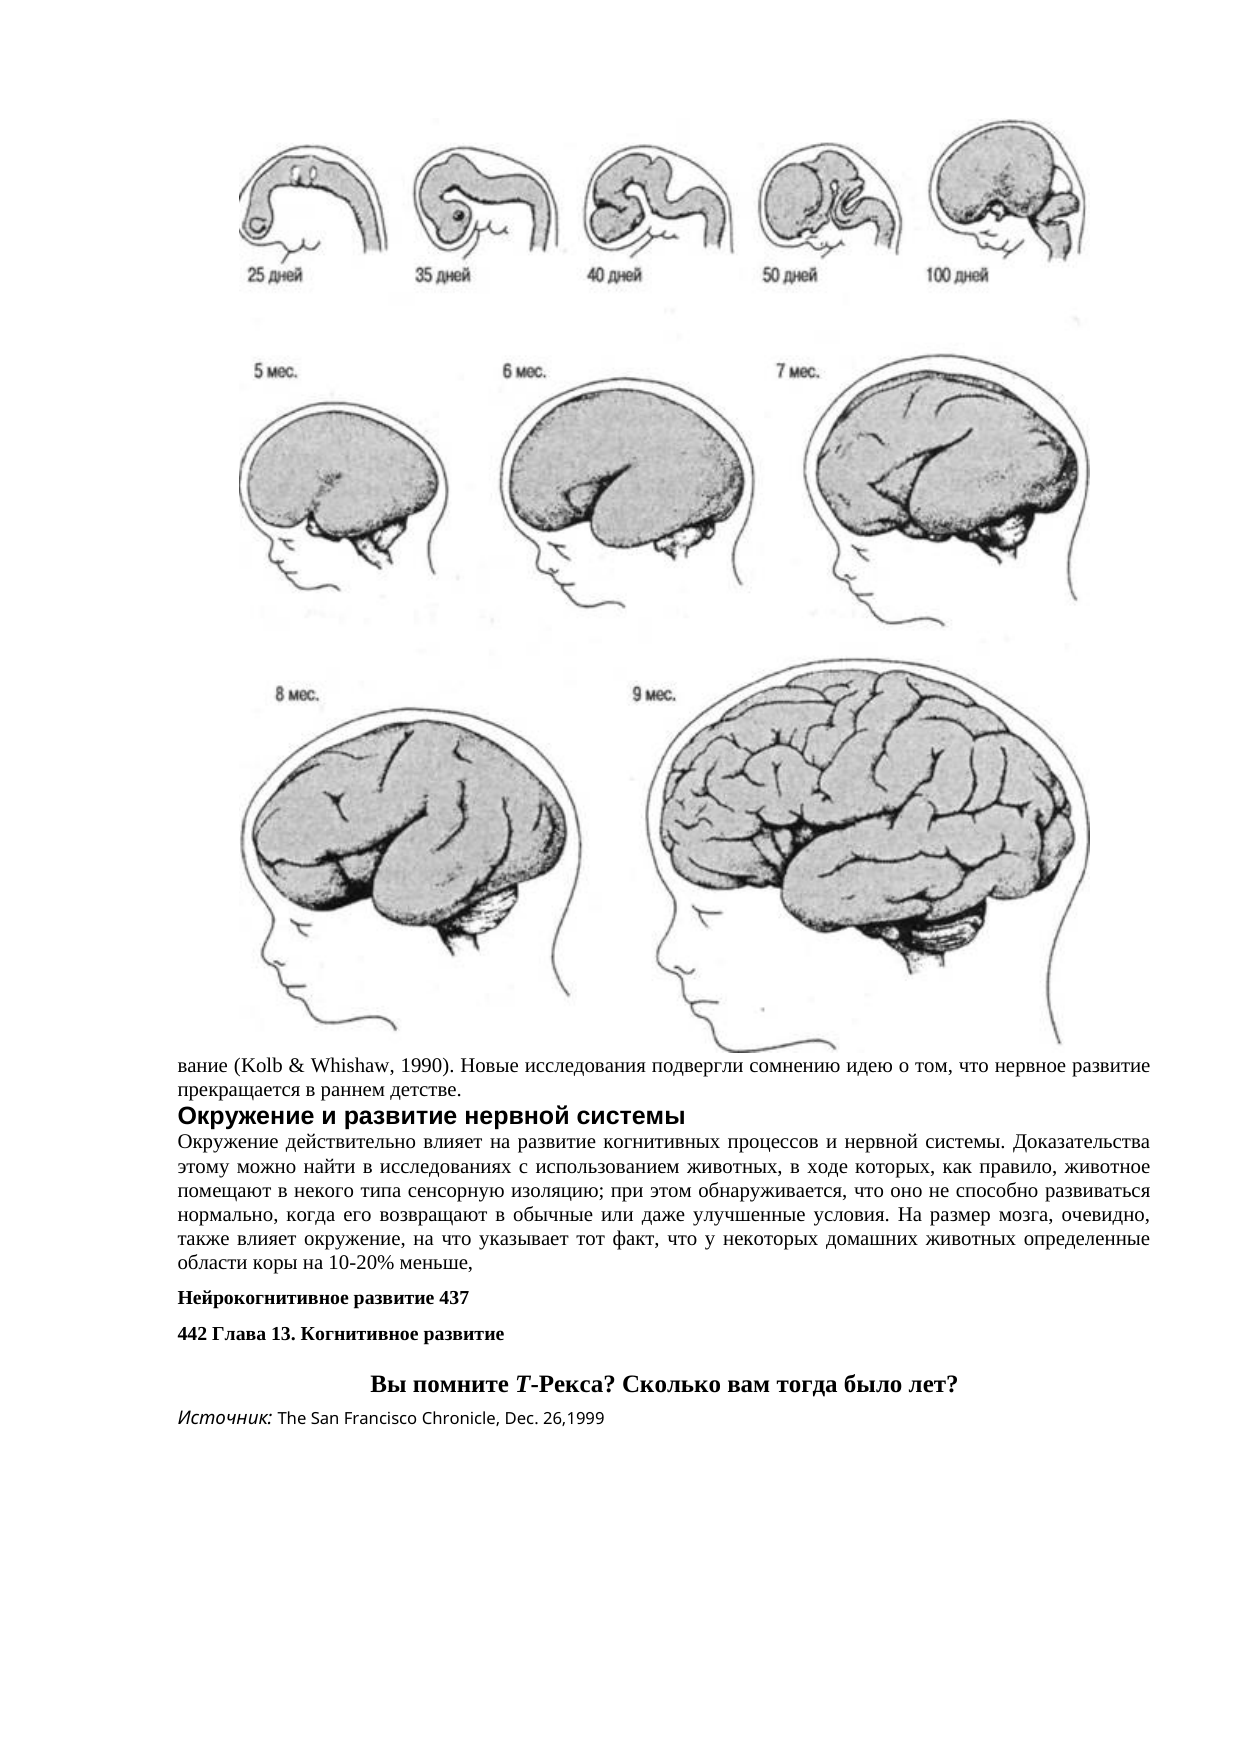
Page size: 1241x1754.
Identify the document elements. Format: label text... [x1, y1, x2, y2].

text Источник: The San Francisco Chronicle, Dec. 26,1999 [177, 1404, 1152, 1430]
text Нейрокогнитивное развитие 437 [177, 1286, 1152, 1309]
text Вы помните T-Рекса? Сколько вам тогда было лет? [177, 1369, 1152, 1398]
text 442 Глава 13. Когнитивное развитие [177, 1322, 1152, 1344]
text вание (Kolb & Whishaw, 1990). Новые исследования подвергли сомнению идею о том, что нервное развитие прекращается в раннем детстве. [177, 1053, 1152, 1101]
text Окружение и развитие нервной системы [177, 1101, 1152, 1129]
picture [239, 118, 1090, 1053]
text Окружение действительно влияет на развитие когнитивных процессов и нервной системы. Доказательства этому можно найти в исследованиях с использованием животных, в ходе которых, как правило, животное помещают в некого типа сенсорную изоляцию; при этом обнаруживается, что оно не способно развиваться нормально, когда его возвращают в обычные или даже улучшенные условия. На размер мозга, очевидно, также влияет окружение, на что указывает тот факт, что у некоторых домашних животных определенные области коры на 10-20% меньше, [177, 1129, 1152, 1274]
